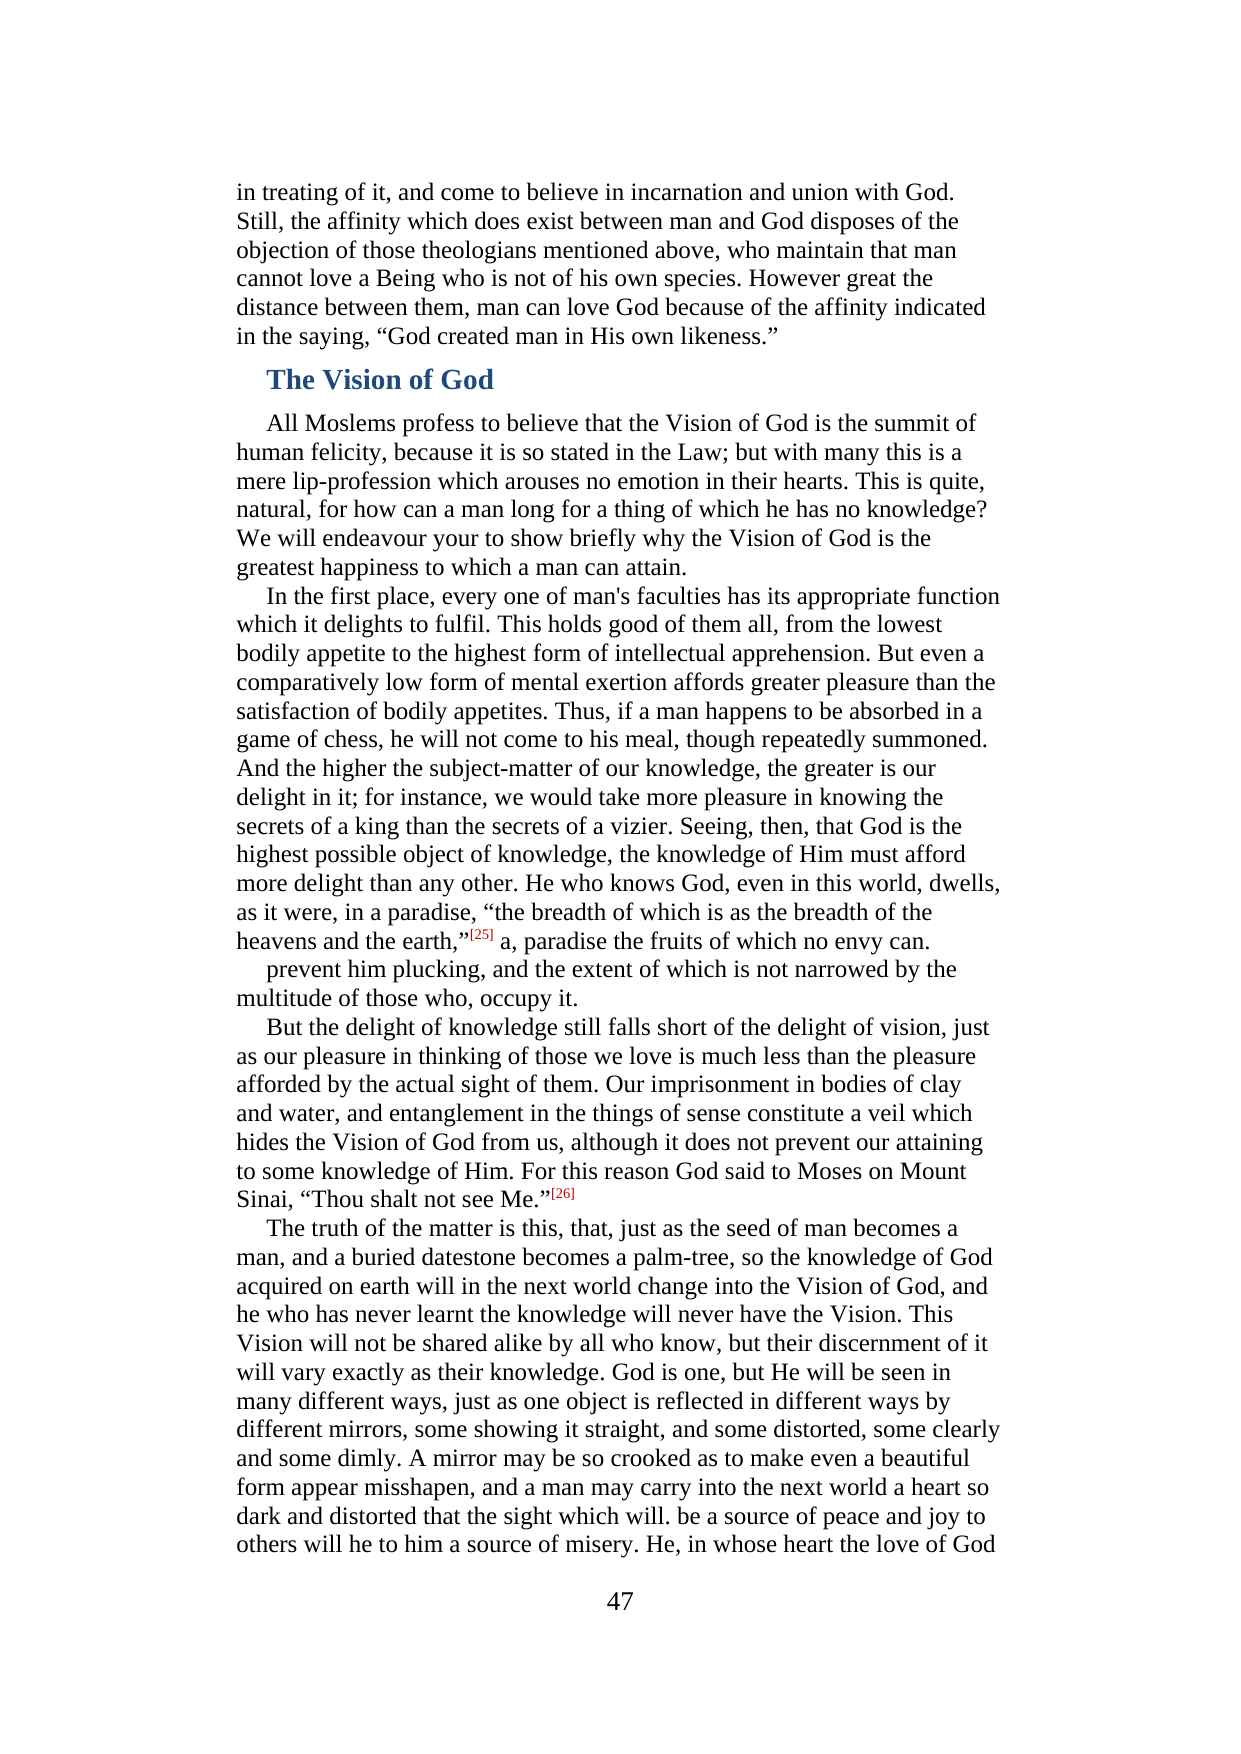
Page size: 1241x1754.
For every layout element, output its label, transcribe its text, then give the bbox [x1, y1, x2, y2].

subtitle The Vision of God [236, 362, 1004, 396]
text prevent him plucking, and the extent of which is not narrowed by the multitude of those who, occupy it. [236, 954, 1004, 1012]
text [236, 177, 1004, 350]
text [236, 1213, 1004, 1558]
text All Moslems profess to believe that the Vision of God is the summit of human felicity, because it is so stated in the Law; but with many this is a mere lip-profession which arouses no emotion in their hearts. This is quite, natural, for how can a man long for a thing of which he has no knowledge? We will endeavour your to show briefly why the Vision of God is the greatest happiness to which a man can attain. [236, 408, 1004, 581]
text In the first place, every one of man's faculties has its appropriate function which it delights to fulfil. This holds good of them all, from the lowest bodily appetite to the highest form of intellectual apprehension. But even a comparatively low form of mental exertion affords greater pleasure than the satisfaction of bodily appetites. Thus, if a man happens to be absorbed in a game of chess, he will not come to his meal, though repeatedly summoned. And the higher the subject-matter of our knowledge, the greater is our delight in it; for instance, we would take more pleasure in knowing the secrets of a king than the secrets of a vizier. Seeing, then, that God is the highest possible object of knowledge, the knowledge of Him must afford more delight than any other. He who knows God, even in this world, dwells, as it were, in a paradise, “the breadth of which is as the breadth of the heavens and the earth,”[25] a, paradise the fruits of which no envy can. [236, 581, 1004, 954]
text But the delight of knowledge still falls short of the delight of vision, just as our pleasure in thinking of those we love is much less than the pleasure afforded by the actual sight of them. Our imprisonment in bodies of clay and water, and entanglement in the things of sense constitute a veil which hides the Vision of God from us, although it does not prevent our attaining to some knowledge of Him. For this reason God said to Moses on Mount Sinai, “Thou shalt not see Me.”[26] [236, 1012, 1004, 1213]
